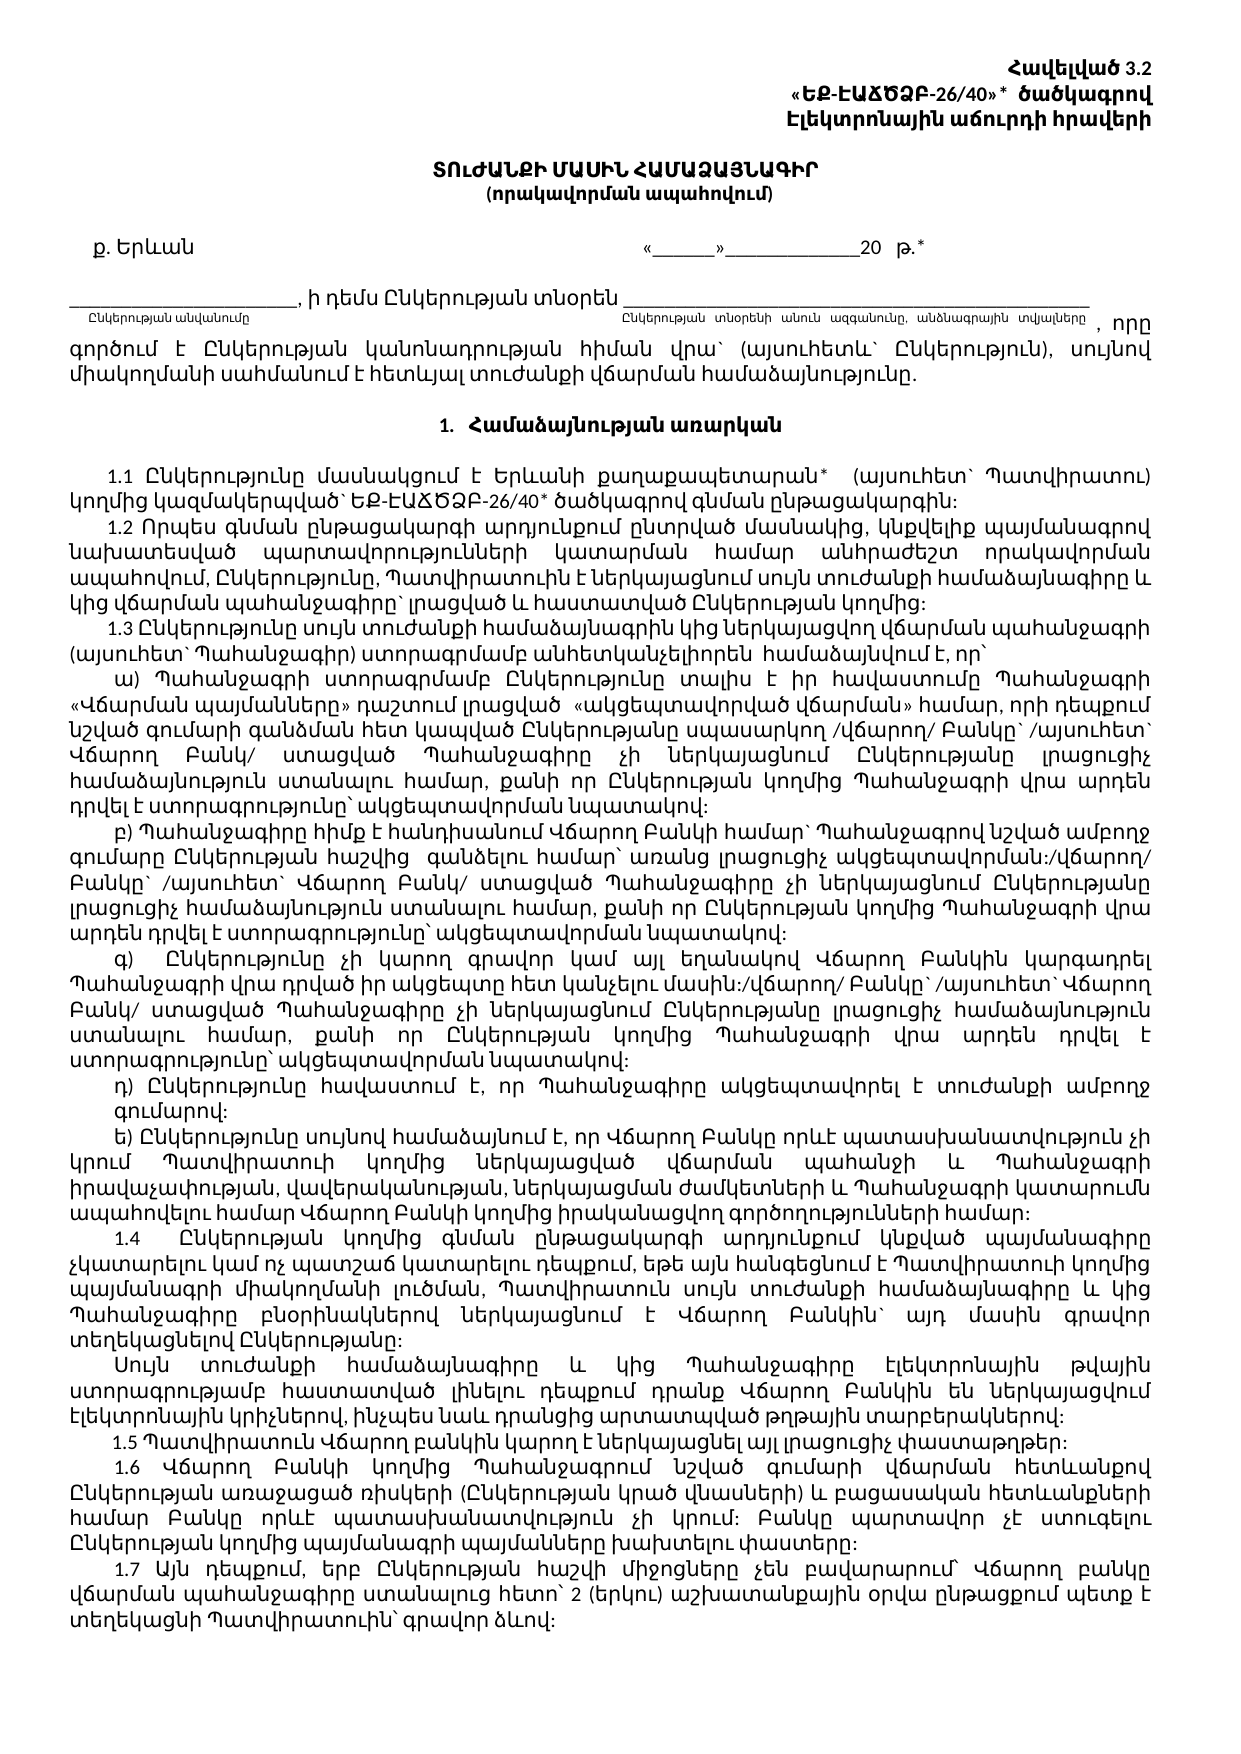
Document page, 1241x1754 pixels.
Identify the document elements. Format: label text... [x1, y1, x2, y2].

text Հավելված 3.2 [69, 56, 1152, 81]
text ք. Երևան «______»_____________20 թ.* [69, 234, 1152, 260]
text գ) Ընկերությունը չի կարող գրավոր կամ այլ եղանակով Վճարող Բանկին կարգադրել Պահանջագրի վրա դրված իր ակցեպտը հետ կանչելու մասին:/վճարող/ Բանկը` /այսուհետ` Վճարող Բանկ/ ստացված Պահանջագիրը չի ներկայացնում Ընկերությանը լրացուցիչ համաձայնություն ստանալու համար, քանի որ Ընկերության կողմից Պահանջագրի վրա արդեն դրվել է ստորագրությունը՝ ակցեպտավորման նպատակով: [69, 946, 1152, 1073]
text «ԵՔ-ԷԱՃԾՁԲ-26/40»* ծածկագրով [69, 81, 1152, 106]
text 1.3 Ընկերությունը սույն տուժանքի համաձայնագրին կից ներկայացվող վճարման պահանջագրի (այսուհետ` Պահանջագիր) ստորագրմամբ անհետկանչելիորեն համաձայնվում է, որ՝ [69, 616, 1152, 666]
text 1.6 Վճարող Բանկի կողմից Պահանջագրում նշված գումարի վճարման հետևանքով Ընկերության առաջացած ռիսկերի (Ընկերության կրած վնասների) և բացասական հետևանքների համար Բանկը որևէ պատասխանատվություն չի կրում: Բանկը պարտավոր չէ ստուգելու Ընկերության կողմից պայմանագրի պայմանները խախտելու փաստերը: [69, 1454, 1152, 1556]
text 1.1 Ընկերությունը մասնակցում է Երևանի քաղաքապետարան* (այսուհետ` Պատվիրատու) կողմից կազմակերպված` ԵՔ-ԷԱՃԾՁԲ-26/40* ծածկագրով գնման ընթացակարգին: [69, 463, 1152, 514]
text 1.5 Պատվիրատուն Վճարող բանկին կարող է ներկայացնել այլ լրացուցիչ փաստաթղթեր: [69, 1429, 1152, 1454]
text 1.4 Ընկերության կողմից գնման ընթացակարգի արդյունքում կնքված պայմանագիրը չկատարելու կամ ոչ պատշաճ կատարելու դեպքում, եթե այն հանգեցնում է Պատվիրատուի կողմից պայմանագրի միակողմանի լուծման, Պատվիրատուն սույն տուժանքի համաձայնագիրը և կից Պահանջագիրը բնօրինակներով ներկայացնում է Վճարող Բանկին` այդ մասին գրավոր տեղեկացնելով Ընկերությանը: [69, 1226, 1152, 1353]
text 1. Համաձայնության առարկան [69, 412, 1152, 438]
text Սույն տուժանքի համաձայնագիրը և կից Պահանջագիրը էլեկտրոնային թվային ստորագրությամբ հաստատված լինելու դեպքում դրանք Վճարող Բանկին են ներկայացվում էլեկտրոնային կրիչներով, ինչպես նաև դրանցից արտատպված թղթային տարբերակներով: [69, 1353, 1152, 1429]
text 1.2 Որպես գնման ընթացակարգի արդյունքում ընտրված մասնակից, կնքվելիք պայմանագրով նախատեսված պարտավորությունների կատարման համար անհրաժեշտ որակավորման ապահովում, Ընկերությունը, Պատվիրատուին է ներկայացնում սույն տուժանքի համաձայնագիրը և կից վճարման պահանջագիրը` լրացված և հաստատված Ընկերության կողմից: [69, 514, 1152, 616]
text բ) Պահանջագիրը հիմք է հանդիսանում Վճարող Բանկի համար` Պահանջագրով նշված ամբողջ գումարը Ընկերության հաշվից գանձելու համար՝ առանց լրացուցիչ ակցեպտավորման:/վճարող/ Բանկը` /այսուհետ` Վճարող Բանկ/ ստացված Պահանջագիրը չի ներկայացնում Ընկերությանը լրացուցիչ համաձայնություն ստանալու համար, քանի որ Ընկերության կողմից Պահանջագրի վրա արդեն դրվել է ստորագրությունը՝ ակցեպտավորման նպատակով: [69, 819, 1152, 946]
text Էլեկտրոնային աճուրդի հրավերի [69, 106, 1152, 132]
text Ընկերության անվանումը Ընկերության տնօրենի անուն ազգանունը, անձնագրային տվյալները , որը գործում է Ընկերության կանոնադրության հիման վրա` (այսուհետև` Ընկերություն), սույնով միակողմանի սահմանում է հետևյալ տուժանքի վճարման համաձայնությունը. [69, 311, 1152, 387]
text ______________________, ի դեմս Ընկերության տնօրեն _____________________________________________ [69, 285, 1152, 311]
text ե) Ընկերությունը սույնով համաձայնում է, որ Վճարող Բանկը որևէ պատասխանատվություն չի կրում Պատվիրատուի կողմից ներկայացված վճարման պահանջի և Պահանջագրի իրավաչափության, վավերականության, ներկայացման ժամկետների և Պահանջագրի կատարումն ապահովելու համար Վճարող Բանկի կողմից իրականացվող գործողությունների համար: [69, 1124, 1152, 1226]
text ա) Պահանջագրի ստորագրմամբ Ընկերությունը տալիս է իր հավաստումը Պահանջագրի «Վճարման պայմանները» դաշտում լրացված «ակցեպտավորված վճարման» համար, որի դեպքում նշված գումարի գանձման հետ կապված Ընկերությանը սպասարկող /վճարող/ Բանկը` /այսուհետ` Վճարող Բանկ/ ստացված Պահանջագիրը չի ներկայացնում Ընկերությանը լրացուցիչ համաձայնություն ստանալու համար, քանի որ Ընկերության կողմից Պահանջագրի վրա արդեն դրվել է ստորագրությունը՝ ակցեպտավորման նպատակով: [69, 666, 1152, 819]
text (որակավորման ապահովում) [69, 183, 1152, 206]
text 1.7 Այն դեպքում, երբ Ընկերության հաշվի միջոցները չեն բավարարում՝ Վճարող բանկը վճարման պահանջագիրը ստանալուց հետո՝ 2 (երկու) աշխատանքային օրվա ընթացքում պետք է տեղեկացնի Պատվիրատուին՝ գրավոր ձևով: [69, 1556, 1152, 1632]
text դ) Ընկերությունը հավաստում է, որ Պահանջագիրը ակցեպտավորել է տուժանքի ամբողջ գումարով: [113, 1073, 1152, 1124]
text ՏՈւԺԱՆՔԻ ՄԱՍԻՆ ՀԱՄԱՁԱՅՆԱԳԻՐ [69, 157, 1152, 183]
